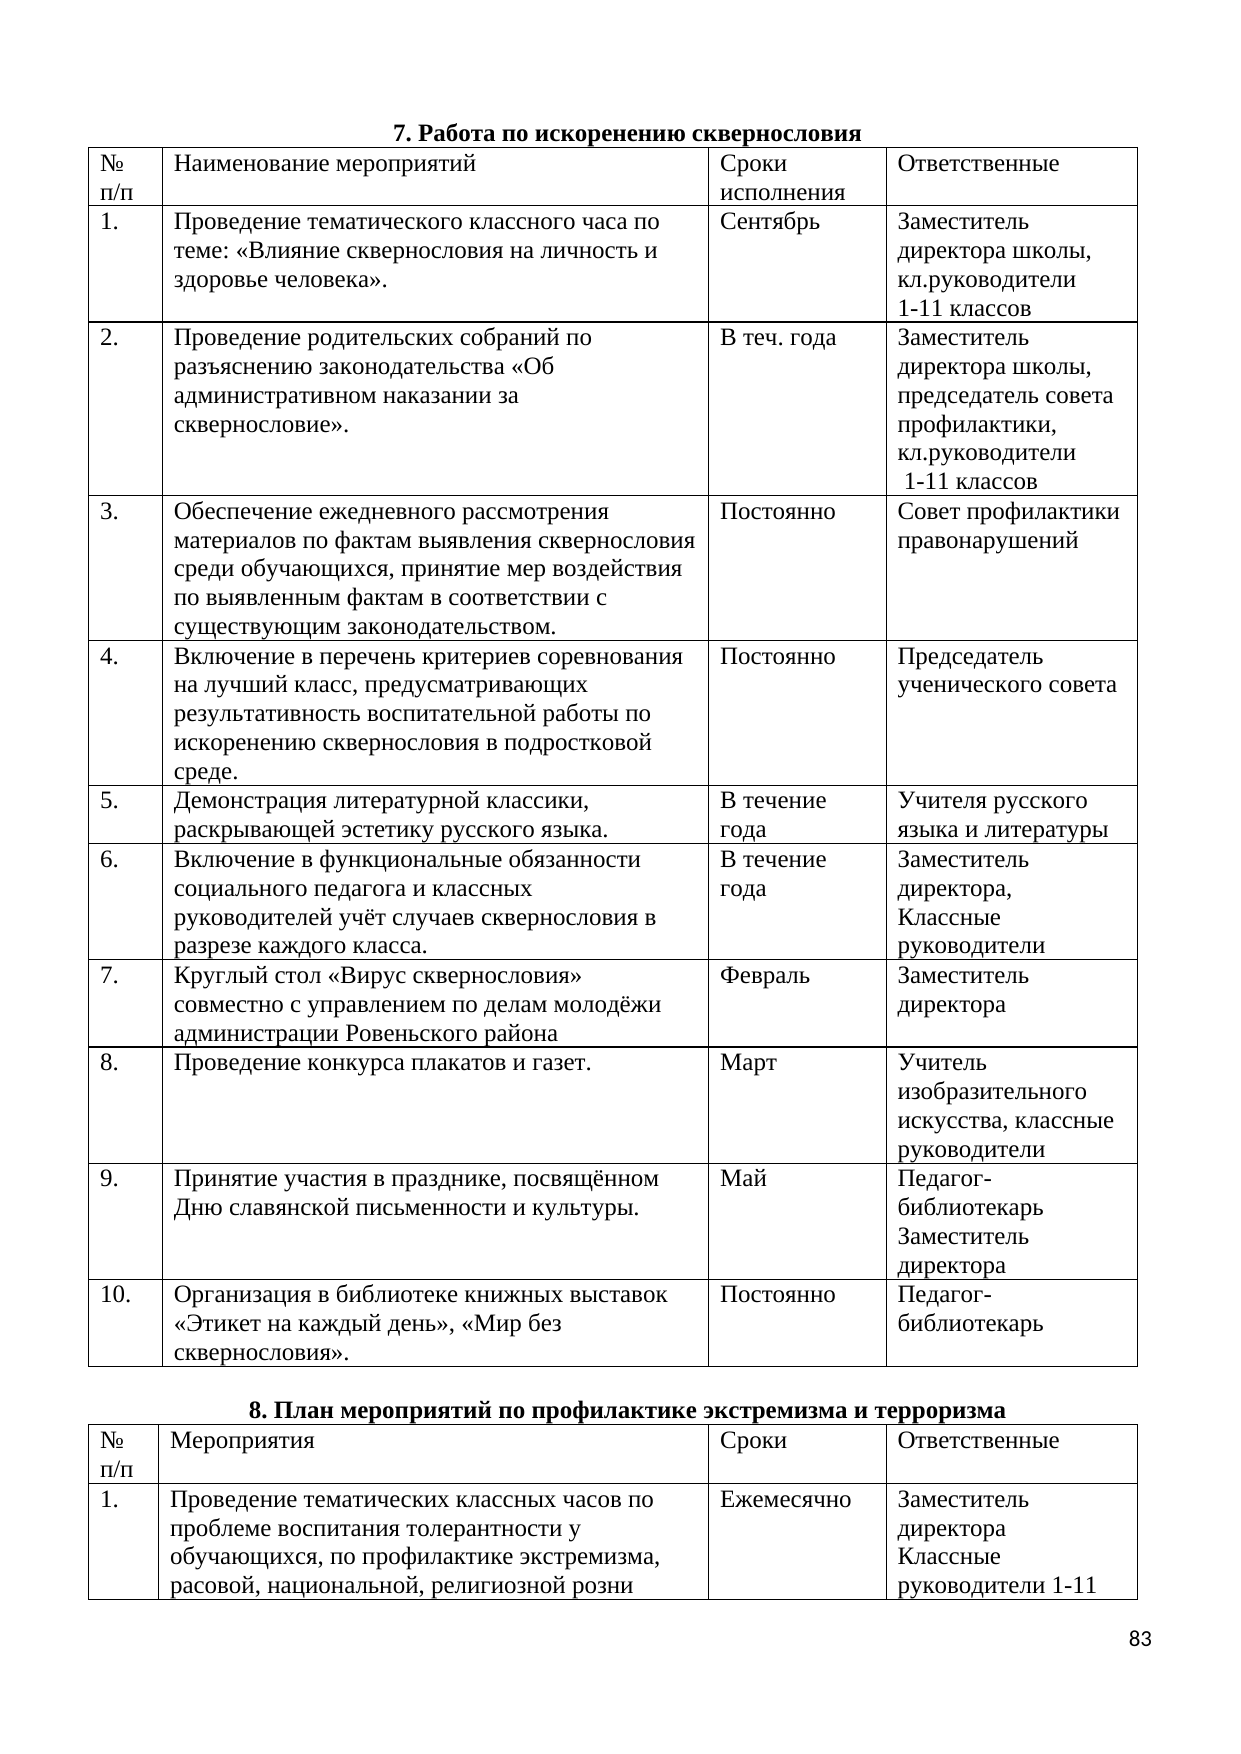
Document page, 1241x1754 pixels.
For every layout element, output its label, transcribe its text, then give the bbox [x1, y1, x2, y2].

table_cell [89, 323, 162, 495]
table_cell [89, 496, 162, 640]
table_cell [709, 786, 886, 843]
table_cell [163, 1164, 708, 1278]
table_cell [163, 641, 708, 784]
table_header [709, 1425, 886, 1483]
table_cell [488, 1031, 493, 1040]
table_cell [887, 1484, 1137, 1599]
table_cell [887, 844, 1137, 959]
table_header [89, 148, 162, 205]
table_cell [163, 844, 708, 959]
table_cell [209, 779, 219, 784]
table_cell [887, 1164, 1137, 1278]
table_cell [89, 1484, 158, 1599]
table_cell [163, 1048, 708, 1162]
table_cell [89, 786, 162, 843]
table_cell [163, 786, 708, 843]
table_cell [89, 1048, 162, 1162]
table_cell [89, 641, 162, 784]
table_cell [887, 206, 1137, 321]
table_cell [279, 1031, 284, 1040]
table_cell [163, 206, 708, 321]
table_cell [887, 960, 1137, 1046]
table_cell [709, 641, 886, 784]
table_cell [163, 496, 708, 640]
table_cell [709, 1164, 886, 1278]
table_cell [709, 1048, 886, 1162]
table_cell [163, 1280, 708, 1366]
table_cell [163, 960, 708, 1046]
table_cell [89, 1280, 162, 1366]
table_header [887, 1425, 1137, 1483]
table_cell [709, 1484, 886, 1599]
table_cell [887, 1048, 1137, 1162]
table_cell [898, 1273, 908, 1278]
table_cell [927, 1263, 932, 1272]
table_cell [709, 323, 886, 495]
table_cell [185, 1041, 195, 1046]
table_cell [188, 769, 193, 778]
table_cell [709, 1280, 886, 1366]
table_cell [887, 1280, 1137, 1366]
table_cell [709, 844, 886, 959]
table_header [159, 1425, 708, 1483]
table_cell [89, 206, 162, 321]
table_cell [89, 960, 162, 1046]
text 8. План мероприятий по профилактике экстремизма и терроризма [103, 1396, 1152, 1424]
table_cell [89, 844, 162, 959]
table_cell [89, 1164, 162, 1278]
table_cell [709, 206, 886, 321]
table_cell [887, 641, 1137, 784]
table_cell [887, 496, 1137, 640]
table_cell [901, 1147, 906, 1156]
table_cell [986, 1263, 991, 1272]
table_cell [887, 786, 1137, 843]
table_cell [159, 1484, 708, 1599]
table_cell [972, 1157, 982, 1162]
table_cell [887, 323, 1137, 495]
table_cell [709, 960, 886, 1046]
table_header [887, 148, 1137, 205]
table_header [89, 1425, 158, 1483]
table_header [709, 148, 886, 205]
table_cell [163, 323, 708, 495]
text 7. Работа по искоренению сквернословия [103, 118, 1152, 147]
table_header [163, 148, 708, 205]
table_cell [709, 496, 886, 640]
